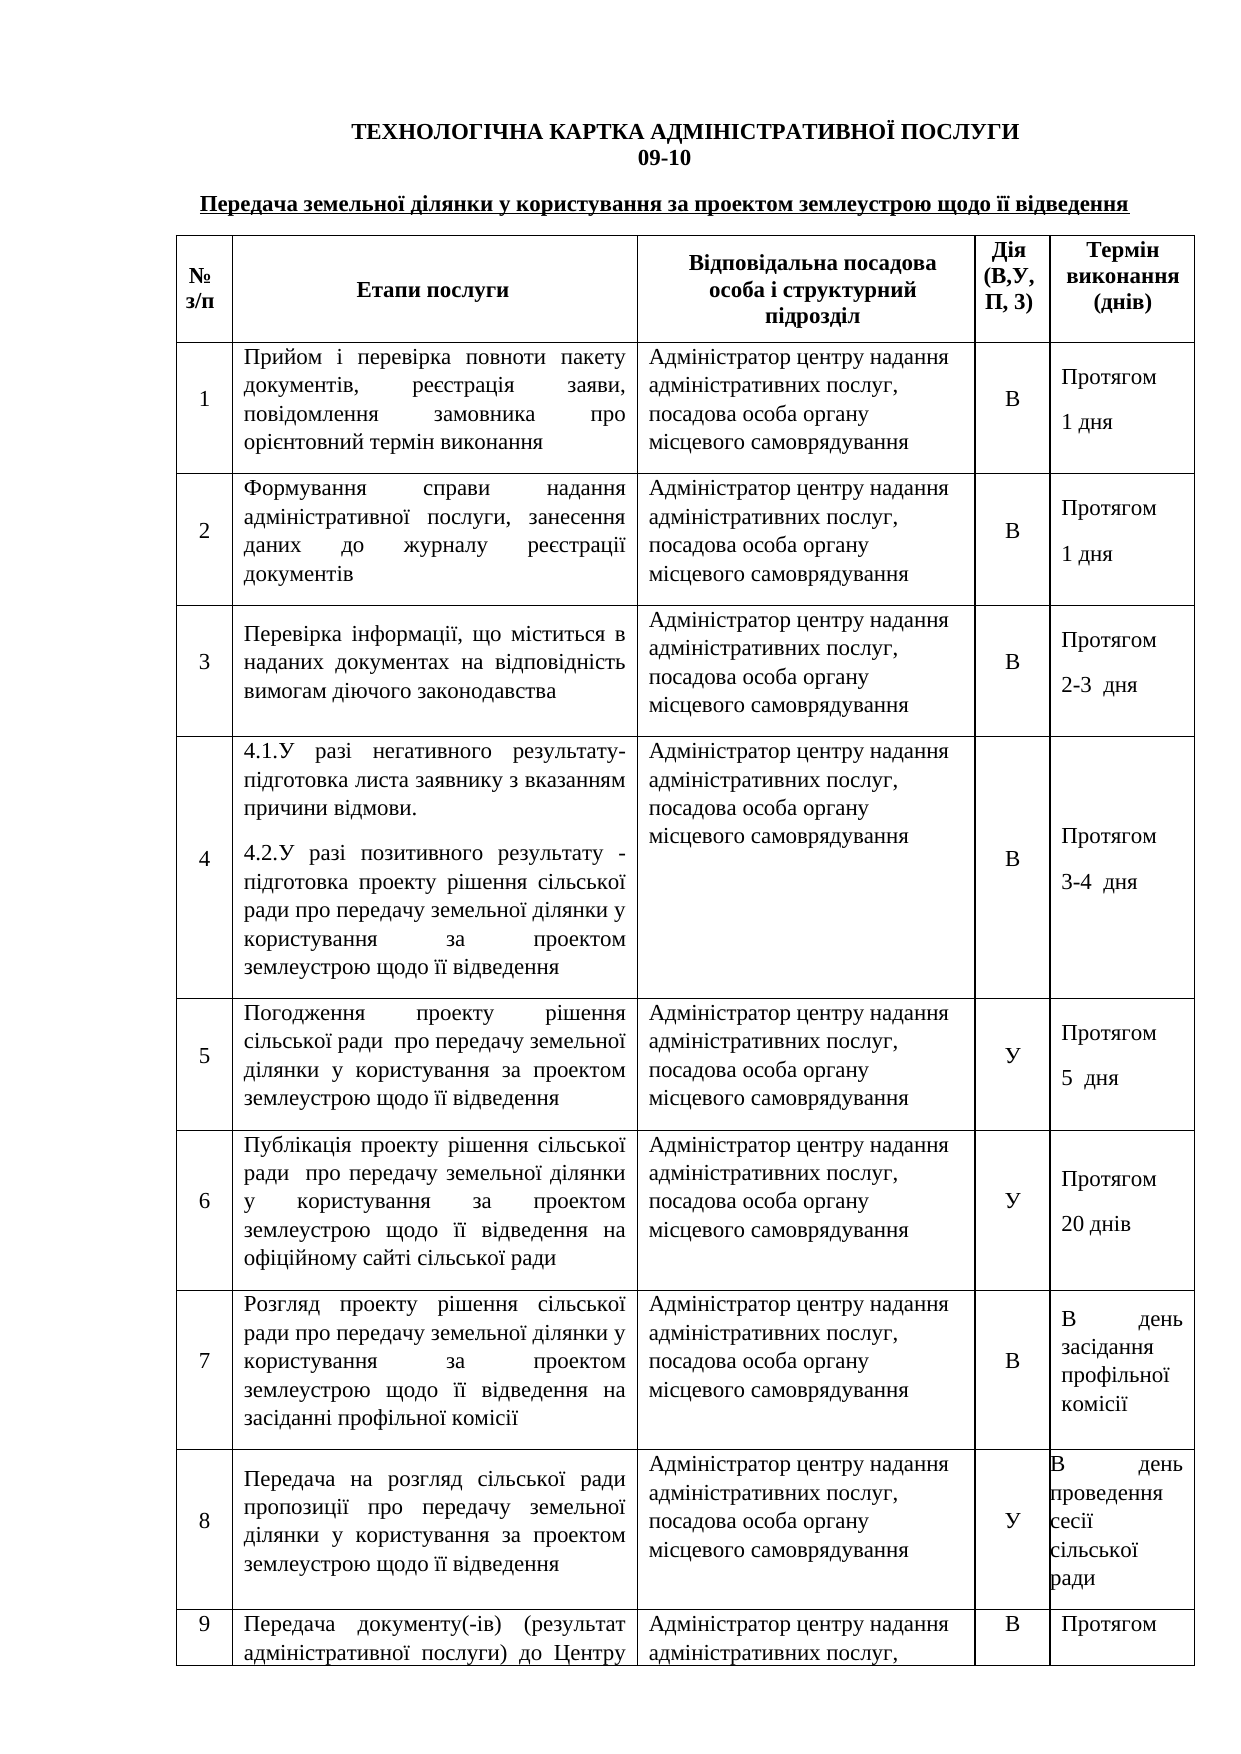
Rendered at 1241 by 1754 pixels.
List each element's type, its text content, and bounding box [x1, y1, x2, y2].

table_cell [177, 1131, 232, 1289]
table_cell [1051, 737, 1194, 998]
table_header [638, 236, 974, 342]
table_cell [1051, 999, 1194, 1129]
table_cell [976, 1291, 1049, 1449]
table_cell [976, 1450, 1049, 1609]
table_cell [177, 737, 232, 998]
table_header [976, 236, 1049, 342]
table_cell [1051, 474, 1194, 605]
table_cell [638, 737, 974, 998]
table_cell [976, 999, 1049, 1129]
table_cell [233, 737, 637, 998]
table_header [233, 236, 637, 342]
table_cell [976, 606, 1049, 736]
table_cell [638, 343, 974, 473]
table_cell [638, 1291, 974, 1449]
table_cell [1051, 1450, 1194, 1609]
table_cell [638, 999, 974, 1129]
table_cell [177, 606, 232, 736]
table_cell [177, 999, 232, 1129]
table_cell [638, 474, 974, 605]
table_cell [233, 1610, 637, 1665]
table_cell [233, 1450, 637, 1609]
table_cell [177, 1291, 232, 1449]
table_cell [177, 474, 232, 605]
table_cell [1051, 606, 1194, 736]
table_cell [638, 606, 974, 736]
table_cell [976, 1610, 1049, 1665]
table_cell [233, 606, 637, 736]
text 09-10 [177, 144, 1152, 171]
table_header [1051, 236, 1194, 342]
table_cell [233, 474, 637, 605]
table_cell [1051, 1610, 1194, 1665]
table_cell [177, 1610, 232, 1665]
text ТЕХНОЛОГІЧНА КАРТКА АДМІНІСТРАТИВНОЇ ПОСЛУГИ [215, 118, 1152, 144]
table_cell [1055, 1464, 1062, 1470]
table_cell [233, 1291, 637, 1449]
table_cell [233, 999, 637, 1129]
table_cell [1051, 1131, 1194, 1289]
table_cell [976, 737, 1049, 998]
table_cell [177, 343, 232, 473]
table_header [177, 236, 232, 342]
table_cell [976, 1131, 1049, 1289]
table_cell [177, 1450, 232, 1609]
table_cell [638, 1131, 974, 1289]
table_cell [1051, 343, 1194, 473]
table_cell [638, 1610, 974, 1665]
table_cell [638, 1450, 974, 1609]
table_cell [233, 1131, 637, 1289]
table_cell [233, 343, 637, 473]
text Передача земельної ділянки у користування за проектом землеустрою щодо її відведення [177, 189, 1152, 216]
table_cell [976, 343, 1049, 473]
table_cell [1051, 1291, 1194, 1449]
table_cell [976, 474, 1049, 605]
